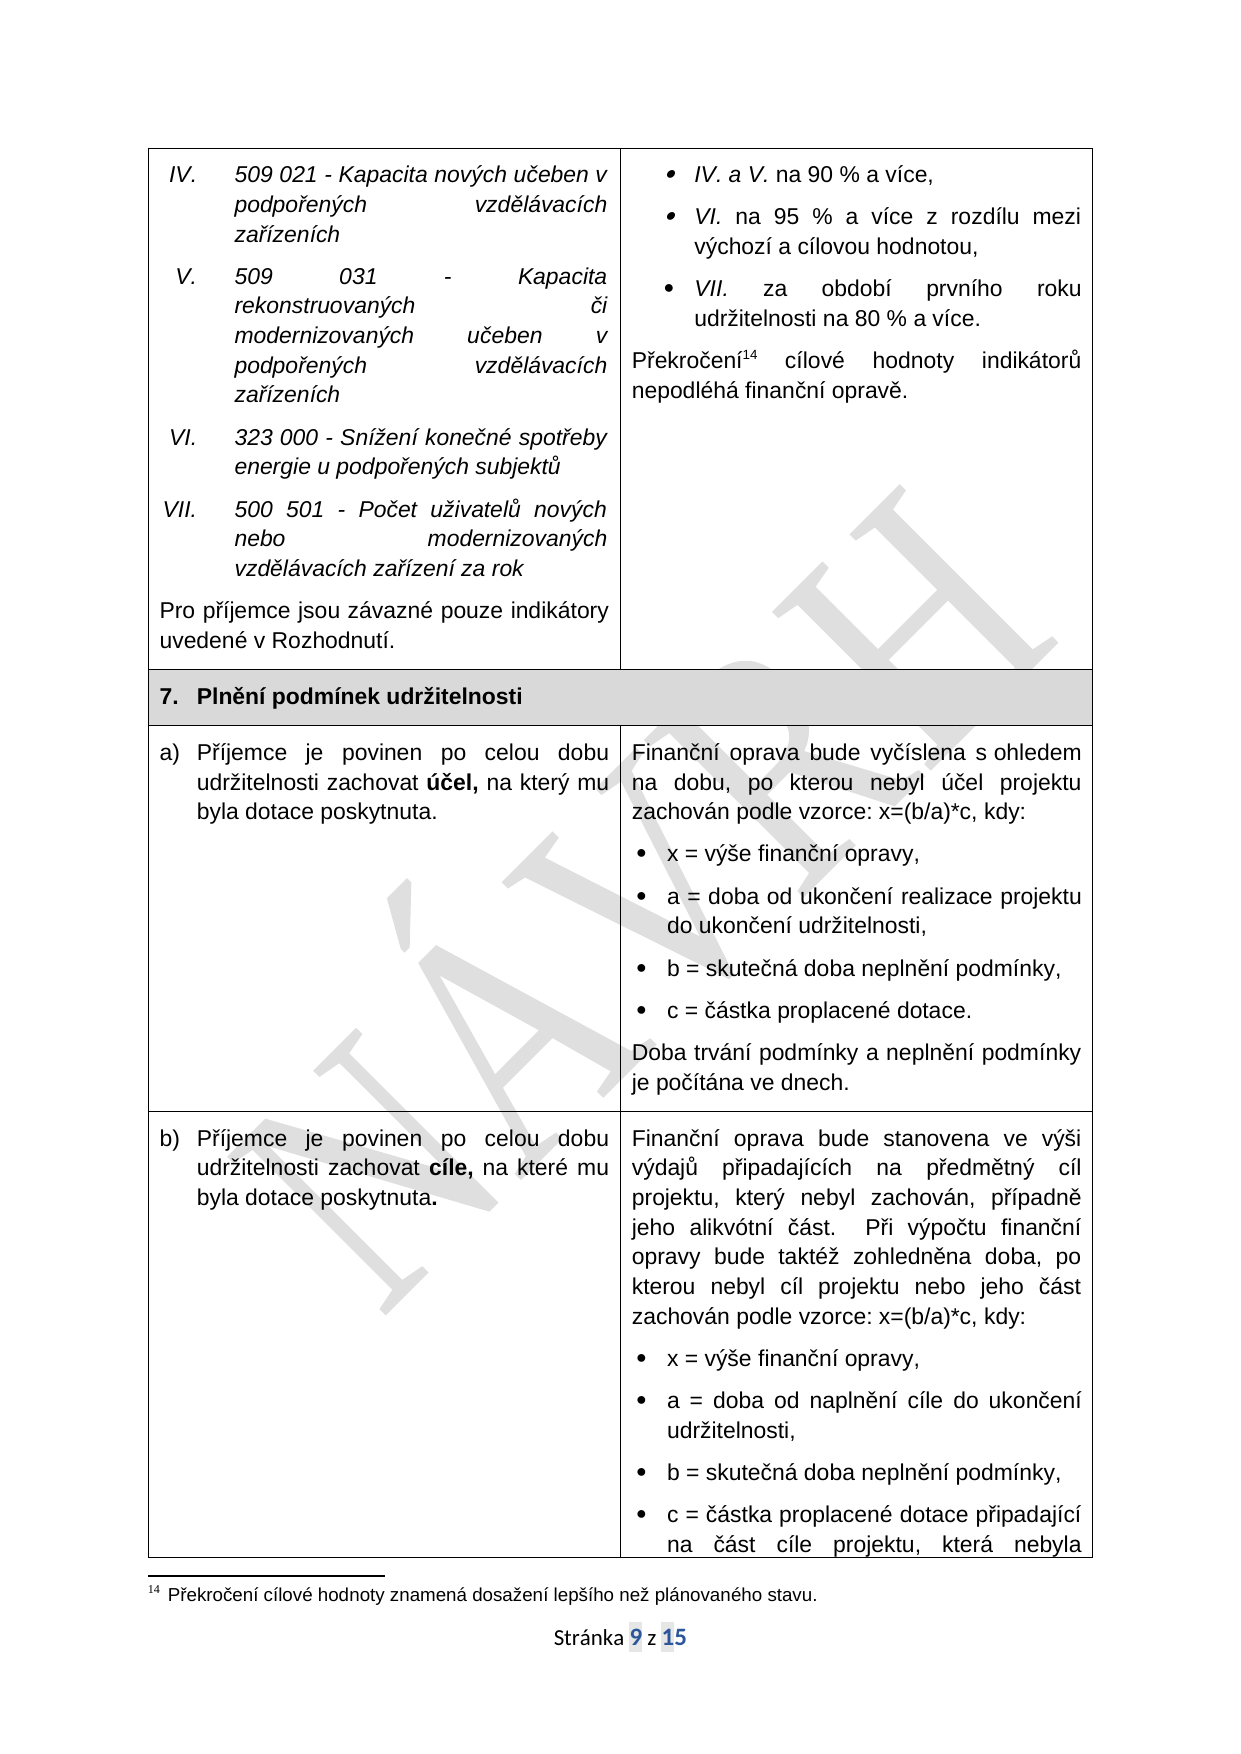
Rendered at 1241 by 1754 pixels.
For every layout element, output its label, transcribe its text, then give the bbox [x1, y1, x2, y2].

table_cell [621, 1112, 1092, 1557]
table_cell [621, 149, 1092, 669]
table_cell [149, 149, 620, 669]
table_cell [149, 1112, 620, 1557]
table_cell Příjemce je povinen po celou dobu udržitelnosti zachovat účel, na který mu byla dotace poskytnuta. [149, 726, 620, 1111]
table_cell Finanční oprava bude vyčíslena s ohledem na dobu, po kterou nebyl účel projektu zachován podle vzorce: x=(b/a)*c, kdy: x = výše finanční opravy, a = doba od ukončení realizace projektu do ukončení udržitelnosti, b = skutečná doba neplnění podmínky, c = částka proplacené dotace. Doba trvání podmínky a neplnění podmínky je počítána ve dnech. [621, 726, 1092, 1111]
table_cell Plnění podmínek udržitelnosti [149, 670, 1092, 725]
